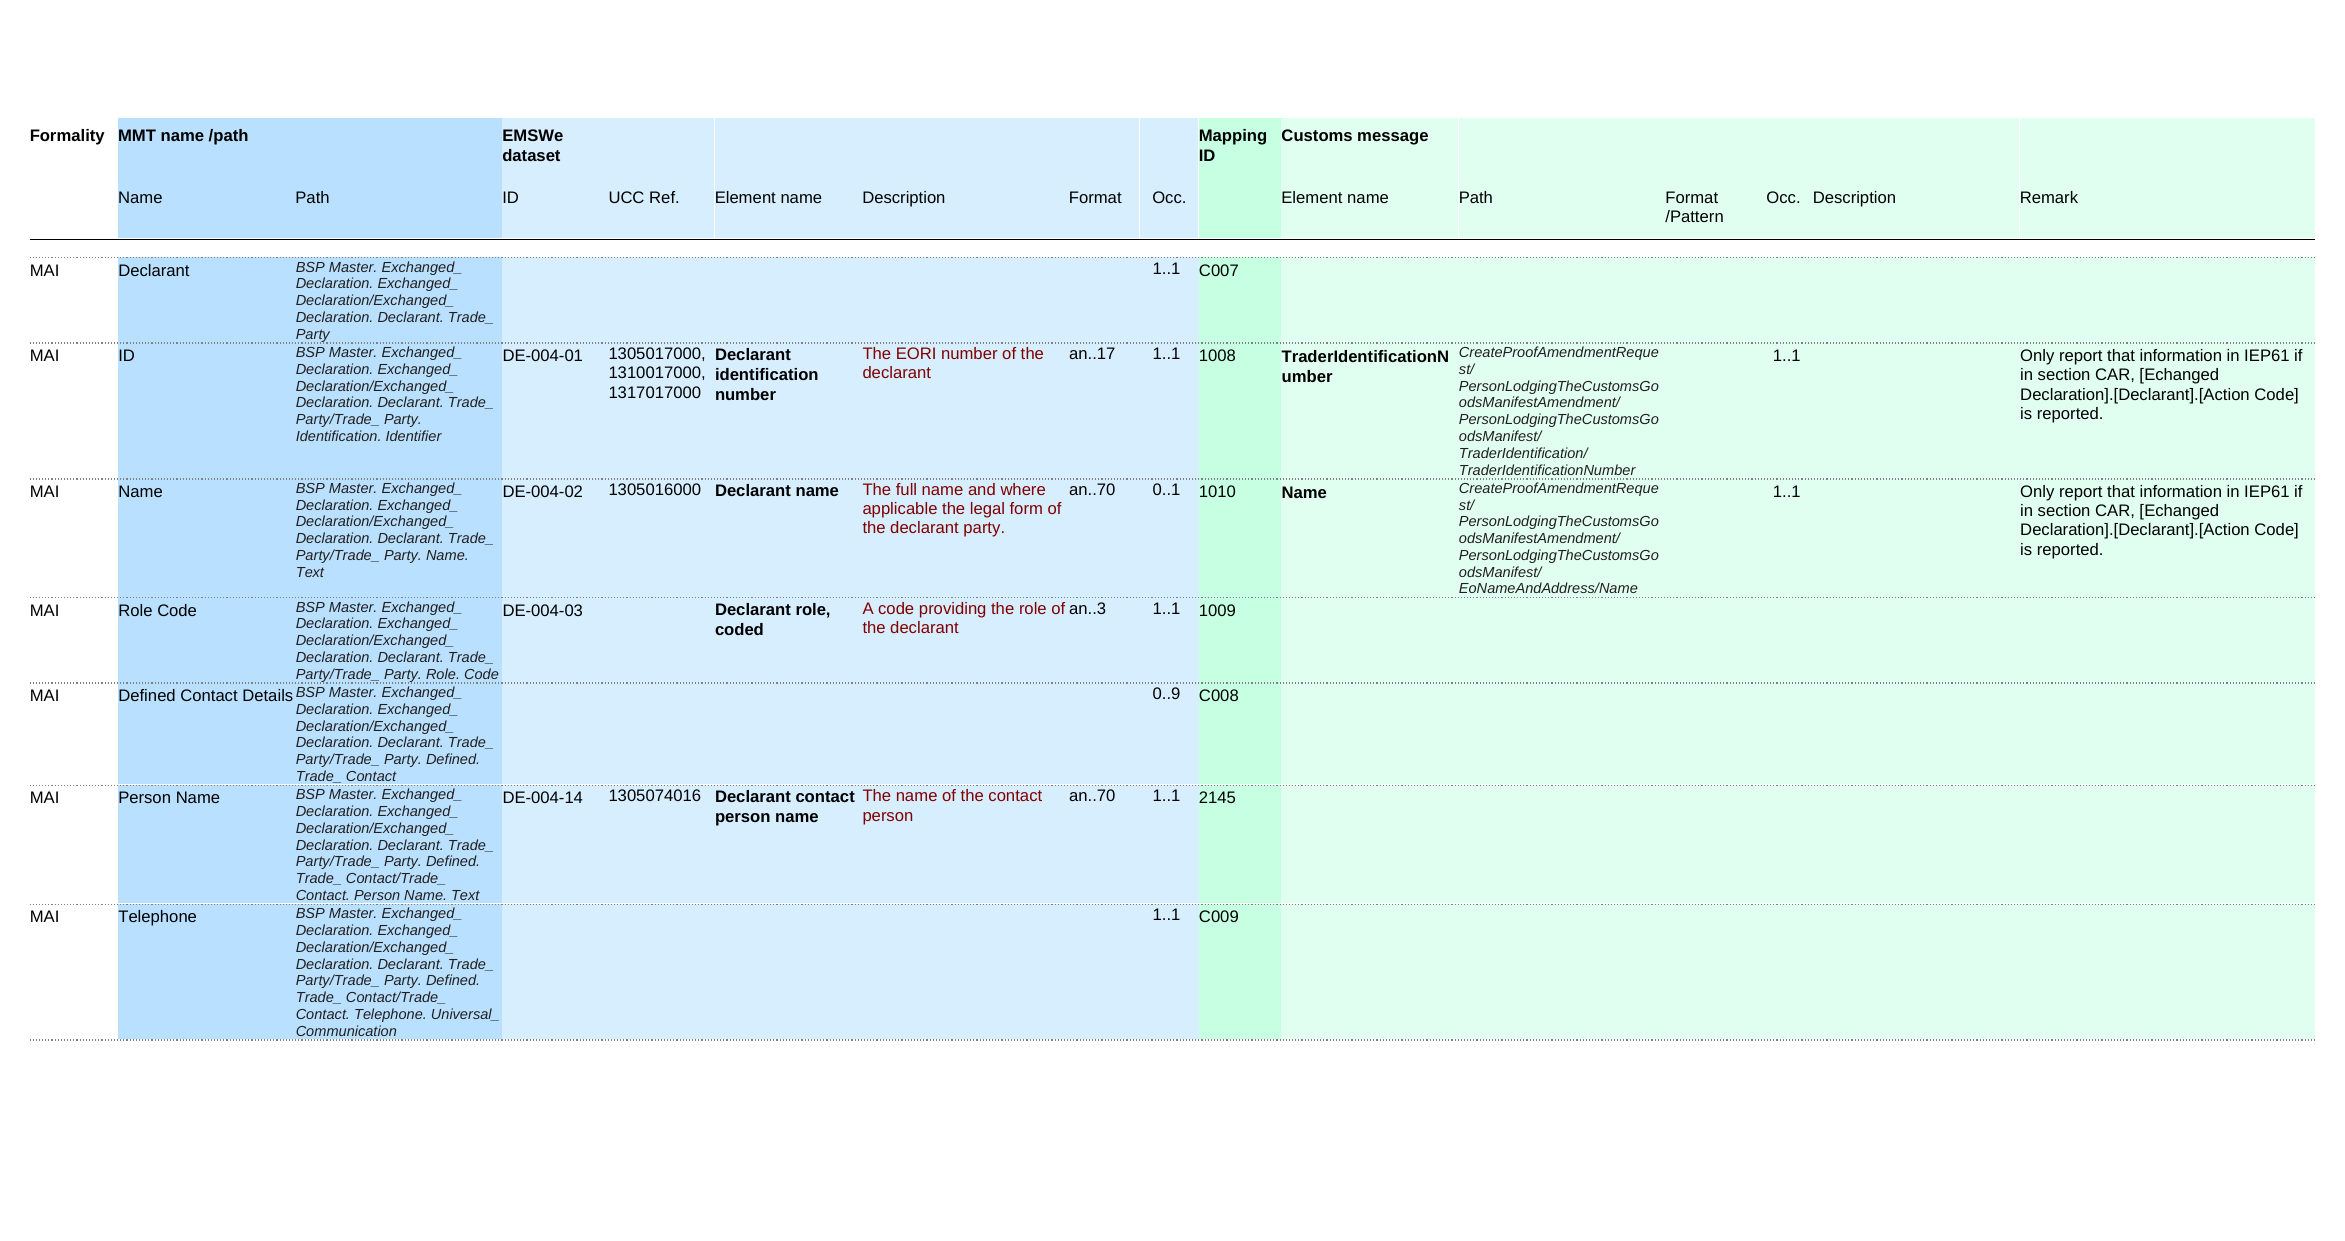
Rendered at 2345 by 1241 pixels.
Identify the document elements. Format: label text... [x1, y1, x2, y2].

table_cell Only report that information in IEP61 if in section CAR, [Echanged Declaration].[Declarant].[Action Code] is reported. [2020, 342, 2315, 478]
table_cell [1459, 904, 1666, 1039]
table_cell 0..9 [1140, 682, 1199, 784]
table_cell MAI [30, 597, 118, 682]
table_cell BSP Master. Exchanged_ Declaration. Exchanged_ Declaration/Exchanged_ Declaration. Declarant. Trade_ Party [296, 257, 502, 342]
table_cell [608, 682, 715, 784]
table_cell [1754, 682, 1813, 784]
table_cell MAI [30, 478, 118, 597]
table_cell [1666, 904, 1754, 1039]
table_cell MAI [30, 682, 118, 784]
table_cell [1281, 904, 1459, 1039]
table_cell DE-004-02 [502, 478, 608, 597]
table_cell [1813, 257, 2020, 342]
table_cell The full name and where applicable the legal form of the declarant party. [862, 478, 1069, 597]
table_cell [715, 682, 862, 784]
table_cell [608, 597, 715, 682]
table_cell Declarant identification number [715, 342, 862, 478]
table_cell 2145 [1199, 785, 1281, 903]
table_cell DE-004-01 [502, 342, 608, 478]
table_cell BSP Master. Exchanged_ Declaration. Exchanged_ Declaration/Exchanged_ Declaration. Declarant. Trade_ Party/Trade_ Party. Defined. Trade_ Contact [296, 682, 502, 784]
table_cell 1010 [1199, 478, 1281, 597]
table_cell Declarant [118, 257, 296, 342]
table_cell DE-004-03 [502, 597, 608, 682]
table_cell [862, 682, 1069, 784]
table_cell 1..1 [1140, 342, 1199, 478]
table_cell [1754, 904, 1813, 1039]
table_cell CreateProofAmendmentRequest/PersonLodgingTheCustomsGoodsManifestAmendment/PersonLodgingTheCustomsGoodsManifest/EoNameAndAddress/Name [1459, 478, 1666, 597]
table_cell [502, 682, 608, 784]
table_cell [2020, 904, 2315, 1039]
table_cell TraderIdentificationNumber [1281, 342, 1459, 478]
table_cell BSP Master. Exchanged_ Declaration. Exchanged_ Declaration/Exchanged_ Declaration. Declarant. Trade_ Party/Trade_ Party. Role. Code [296, 597, 502, 682]
table_cell Declarant contact person name [715, 785, 862, 903]
table_cell 1..1 [1140, 785, 1199, 903]
table_cell 1008 [1199, 342, 1281, 478]
table_cell an..70 [1069, 785, 1140, 903]
table_cell [2020, 597, 2315, 682]
table_cell Name [1281, 478, 1459, 597]
table_cell [1459, 597, 1666, 682]
table_cell [1813, 342, 2020, 478]
table_cell 1..1 [1140, 904, 1199, 1039]
table_cell an..3 [1069, 597, 1140, 682]
table_cell an..17 [1069, 342, 1140, 478]
table_cell [1069, 257, 1140, 342]
table_cell [1666, 597, 1754, 682]
table_cell [1069, 904, 1140, 1039]
table_cell MAI [30, 904, 118, 1039]
table_cell The name of the contact person [862, 785, 1069, 903]
table_cell [1754, 597, 1813, 682]
table_cell A code providing the role of the declarant [862, 597, 1069, 682]
table_cell [1281, 785, 1459, 903]
table_cell 0..1 [1140, 478, 1199, 597]
table_cell [715, 904, 862, 1039]
table_cell [1069, 682, 1140, 784]
table_cell [608, 257, 715, 342]
table_cell [502, 257, 608, 342]
table_cell Person Name [118, 785, 296, 903]
table_cell [1666, 682, 1754, 784]
table_cell Role Code [118, 597, 296, 682]
table_cell C009 [1199, 904, 1281, 1039]
table_cell [1459, 682, 1666, 784]
table_cell Declarant name [715, 478, 862, 597]
table_cell [862, 904, 1069, 1039]
table_cell BSP Master. Exchanged_ Declaration. Exchanged_ Declaration/Exchanged_ Declaration. Declarant. Trade_ Party/Trade_ Party. Name. Text [296, 478, 502, 597]
table_cell Declarant role, coded [715, 597, 862, 682]
table_cell [1754, 785, 1813, 903]
table_cell [1459, 785, 1666, 903]
table_cell BSP Master. Exchanged_ Declaration. Exchanged_ Declaration/Exchanged_ Declaration. Declarant. Trade_ Party/Trade_ Party. Defined. Trade_ Contact/Trade_ Contact. Telephone. Universal_ Communication [296, 904, 502, 1039]
table_cell [2020, 682, 2315, 784]
table_cell Telephone [118, 904, 296, 1039]
table_cell Name [118, 478, 296, 597]
table_cell MAI [30, 342, 118, 478]
table_cell [1666, 478, 1754, 597]
table_cell Only report that information in IEP61 if in section CAR, [Echanged Declaration].[Declarant].[Action Code] is reported. [2020, 478, 2315, 597]
table_cell [1813, 904, 2020, 1039]
table_cell [1666, 785, 1754, 903]
table_cell [1281, 597, 1459, 682]
table_cell [1281, 682, 1459, 784]
table_cell [1754, 257, 1813, 342]
table_cell [1459, 257, 1666, 342]
table_cell DE-004-14 [502, 785, 608, 903]
table_cell [1813, 597, 2020, 682]
table_cell [1281, 257, 1459, 342]
table_cell CreateProofAmendmentRequest/PersonLodgingTheCustomsGoodsManifestAmendment/PersonLodgingTheCustomsGoodsManifest/TraderIdentification/TraderIdentificationNumber [1459, 342, 1666, 478]
table_cell [2020, 257, 2315, 342]
table_cell C008 [1199, 682, 1281, 784]
table_cell 1..1 [1140, 597, 1199, 682]
table_cell 1009 [1199, 597, 1281, 682]
table_cell The EORI number of the declarant [862, 342, 1069, 478]
table_cell BSP Master. Exchanged_ Declaration. Exchanged_ Declaration/Exchanged_ Declaration. Declarant. Trade_ Party/Trade_ Party. Defined. Trade_ Contact/Trade_ Contact. Person Name. Text [296, 785, 502, 903]
table_cell ID [118, 342, 296, 478]
table_cell [715, 257, 862, 342]
table_cell 1..1 [1754, 478, 1813, 597]
table_cell [502, 904, 608, 1039]
table_cell 1305017000, 1310017000, 1317017000 [608, 342, 715, 478]
table_cell [608, 904, 715, 1039]
table_cell [1666, 342, 1754, 478]
table_cell 1305074016 [608, 785, 715, 903]
table_cell [2020, 785, 2315, 903]
table_cell C007 [1199, 257, 1281, 342]
table_cell [1813, 682, 2020, 784]
table_cell [862, 257, 1069, 342]
table_cell 1..1 [1754, 342, 1813, 478]
table_cell MAI [30, 785, 118, 903]
table_cell [1813, 785, 2020, 903]
table_cell MAI [30, 257, 118, 342]
table_cell [1666, 257, 1754, 342]
table_cell BSP Master. Exchanged_ Declaration. Exchanged_ Declaration/Exchanged_ Declaration. Declarant. Trade_ Party/Trade_ Party. Identification. Identifier [296, 342, 502, 478]
table_cell an..70 [1069, 478, 1140, 597]
table_cell 1305016000 [608, 478, 715, 597]
table_cell [1813, 478, 2020, 597]
table_cell Defined Contact Details [118, 682, 296, 784]
table_cell 1..1 [1140, 257, 1199, 342]
